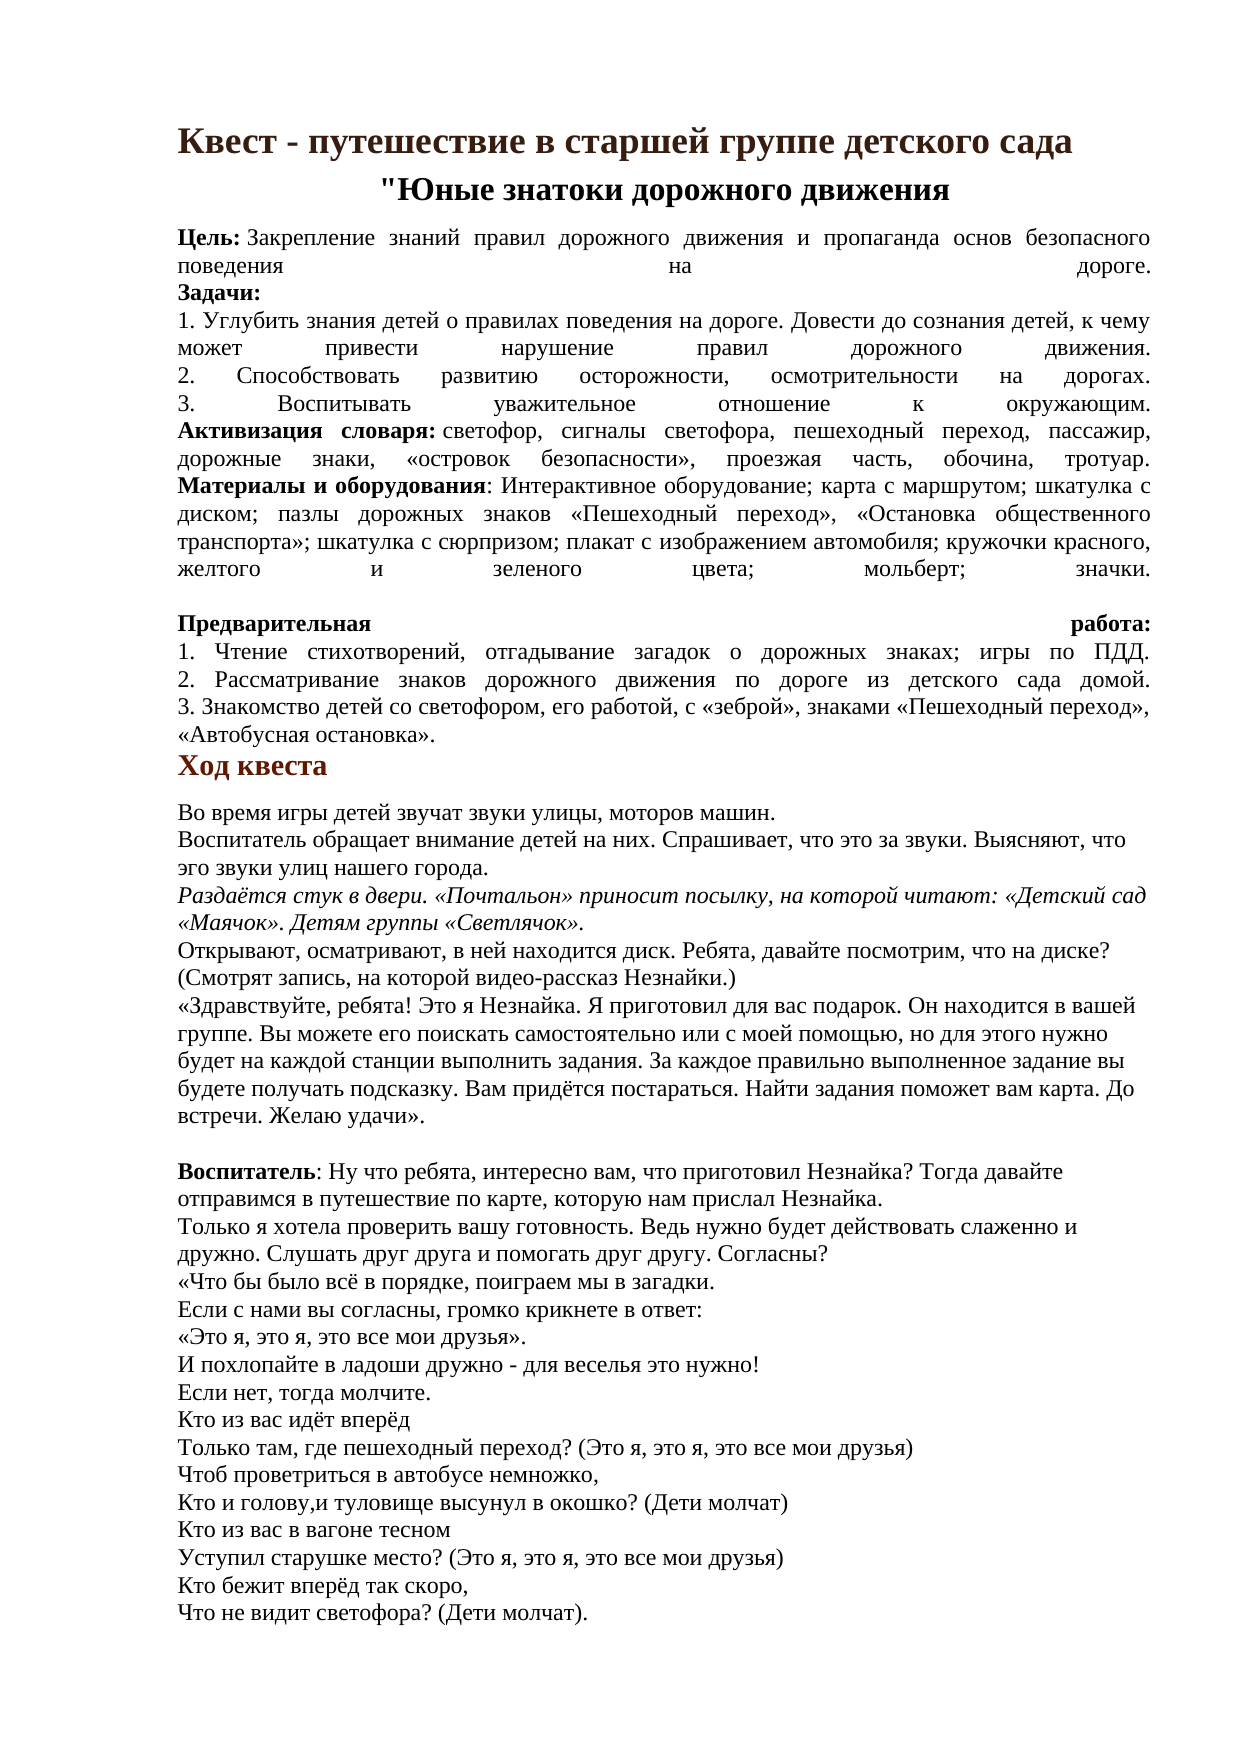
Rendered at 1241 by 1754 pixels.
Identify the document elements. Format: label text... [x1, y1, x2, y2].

text Квест - путешествие в старшей группе детского сада [177, 118, 1152, 161]
text Ход квеста [177, 747, 1152, 782]
text "Юные знатоки дорожного движения [177, 169, 1152, 207]
text Цель: Закрепление знаний правил дорожного движения и пропаганда основ безопасного поведения на дороге. Задачи: 1. Углубить знания детей о правилах поведения на дороге. Довести до сознания детей, к чему может привести нарушение правил дорожного движения. 2. Способствовать развитию осторожности, осмотрительности на дорогах. 3. Воспитывать уважительное отношение к окружающим. Активизация словаря: светофор, сигналы светофора, пешеходный переход, пассажир, дорожные знаки, «островок безопасности», проезжая часть, обочина, тротуар. Материалы и оборудования: Интерактивное оборудование; карта с маршрутом; шкатулка с диском; пазлы дорожных знаков «Пешеходный переход», «Остановка общественного транспорта»; шкатулка с сюрпризом; плакат с изображением автомобиля; кружочки красного, желтого и зеленого цвета; мольберт; значки. Предварительная работа: 1. Чтение стихотворений, отгадывание загадок о дорожных знаках; игры по ПДД. 2. Рассматривание знаков дорожного движения по дороге из детского сада домой. 3. Знакомство детей со светофором, его работой, с «зеброй», знаками «Пешеходный переход», «Автобусная остановка». [177, 223, 1152, 747]
text Во время игры детей звучат звуки улицы, моторов машин. Воспитатель обращает внимание детей на них. Спрашивает, что это за звуки. Выясняют, что эго звуки улиц нашего города. Раздаётся стук в двери. «Почтальон» приносит посылку, на которой читают: «Детский сад «Маячок». Детям группы «Светлячок». Открывают, осматривают, в ней находится диск. Ребята, давайте посмотрим, что на диске? (Смотрят запись, на которой видео-рассказ Незнайки.) «Здравствуйте, ребята! Это я Незнайка. Я приготовил для вас подарок. Он находится в вашей группе. Вы можете его поискать самостоятельно или с моей помощью, но для этого нужно будет на каждой станции выполнить задания. За каждое правильно выполненное задание вы будете получать подсказку. Вам придётся постараться. Найти задания поможет вам карта. До встречи. Желаю удачи». [177, 798, 1152, 1129]
text Воспитатель: Ну что ребята, интересно вам, что приготовил Незнайка? Тогда давайте отправимся в путешествие по карте, которую нам прислал Незнайка. Только я хотела проверить вашу готовность. Ведь нужно будет действовать слаженно и дружно. Слушать друг друга и помогать друг другу. Согласны? «Что бы было всё в порядке, поиграем мы в загадки. Если с нами вы согласны, громко крикнете в ответ: «Это я, это я, это все мои друзья». [177, 1129, 1152, 1350]
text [177, 1350, 1152, 1626]
